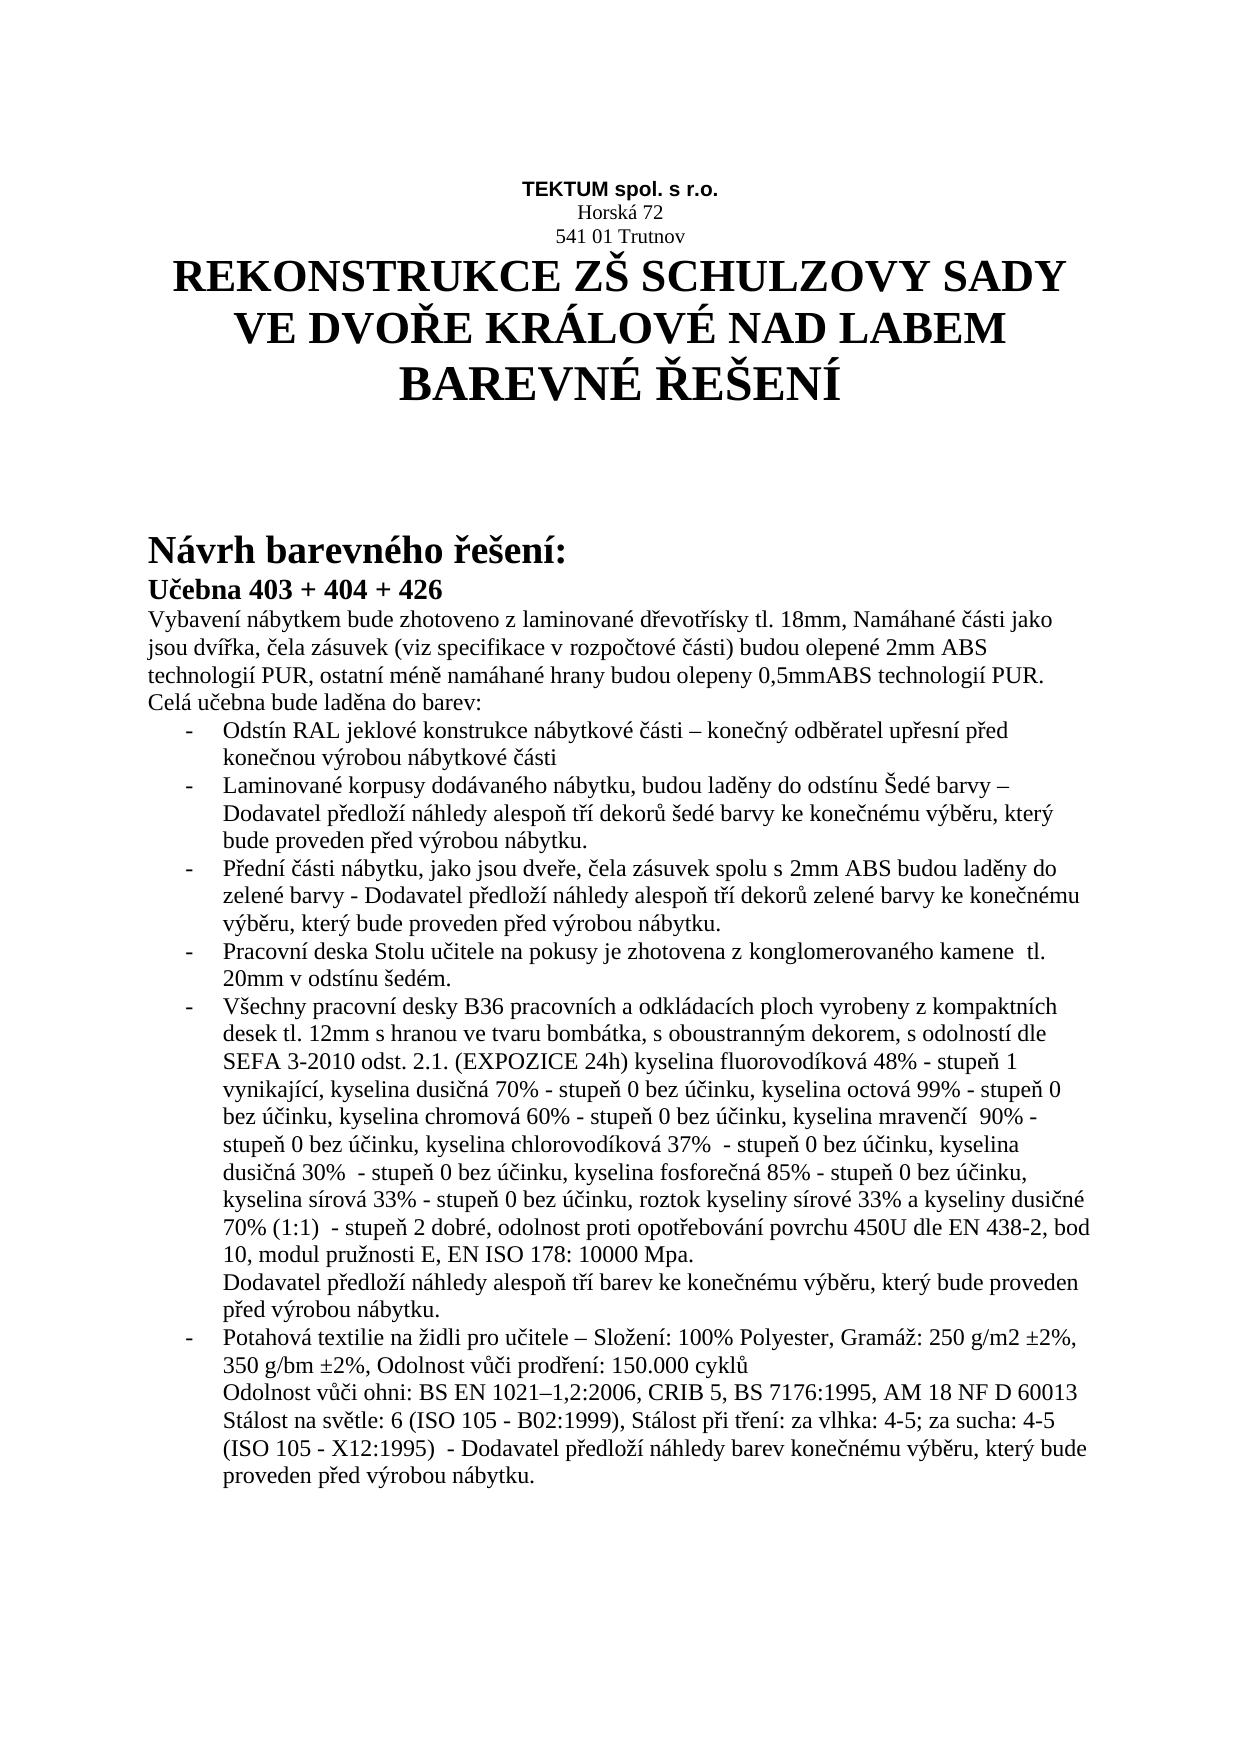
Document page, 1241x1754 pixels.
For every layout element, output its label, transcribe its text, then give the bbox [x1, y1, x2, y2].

text Dodavatel předloží náhledy alespoň tří barev ke konečnému výběru, který bude proveden před výrobou nábytku. [223, 1268, 1093, 1323]
text Vybavení nábytkem bude zhotoveno z laminované dřevotřísky tl. 18mm, Namáhané části jako jsou dvířka, čela zásuvek (viz specifikace v rozpočtové části) budou olepené 2mm ABS technologií PUR, ostatní méně namáhané hrany budou olepeny 0,5mmABS technologií PUR. [148, 605, 1093, 688]
text TEKTUM spol. s r.o. [148, 176, 1093, 200]
text Návrh barevného řešení: [148, 526, 1093, 572]
list Pracovní deska Stolu učitele na pokusy je zhotovena z konglomerovaného kamene tl. 20mm v odstínu šedém. [185, 937, 1093, 992]
list Potahová textilie na židli pro učitele – Složení: 100% Polyester, Gramáž: 250 g/m2 ±2%, 350 g/bm ±2%, Odolnost vůči prodření: 150.000 cyklů Odolnost vůči ohni: BS EN 1021–1,2:2006, CRIB 5, BS 7176:1995, AM 18 NF D 60013 Stálost na světle: 6 (ISO 105 - B02:1999), Stálost při tření: za vlhka: 4-5; za sucha: 4-5 (ISO 105 - X12:1995) - Dodavatel předloží náhledy barev konečnému výběru, který bude proveden před výrobou nábytku. [185, 1323, 1093, 1489]
text BAREVNÉ ŘEŠENÍ [148, 354, 1093, 411]
list Všechny pracovní desky B36 pracovních a odkládacích ploch vyrobeny z kompaktních desek tl. 12mm s hranou ve tvaru bombátka, s oboustranným dekorem, s odolností dle SEFA 3-2010 odst. 2.1. (EXPOZICE 24h) kyselina fluorovodíková 48% - stupeň 1 vynikající, kyselina dusičná 70% - stupeň 0 bez účinku, kyselina octová 99% - stupeň 0 bez účinku, kyselina chromová 60% - stupeň 0 bez účinku, kyselina mravenčí 90% - stupeň 0 bez účinku, kyselina chlorovodíková 37% - stupeň 0 bez účinku, kyselina dusičná 30% - stupeň 0 bez účinku, kyselina fosforečná 85% - stupeň 0 bez účinku, kyselina sírová 33% - stupeň 0 bez účinku, roztok kyseliny sírové 33% a kyseliny dusičné 70% (1:1) - stupeň 2 dobré, odolnost proti opotřebování povrchu 450U dle EN 438-2, bod 10, modul pružnosti E, EN ISO 178: 10000 Mpa. [185, 992, 1093, 1268]
text REKONSTRUKCE ZŠ SCHULZOVY SADY [148, 248, 1093, 301]
list Přední části nábytku, jako jsou dveře, čela zásuvek spolu s 2mm ABS budou laděny do zelené barvy - Dodavatel předloží náhledy alespoň tří dekorů zelené barvy ke konečnému výběru, který bude proveden před výrobou nábytku. [185, 854, 1093, 937]
list Odstín RAL jeklové konstrukce nábytkové části – konečný odběratel upřesní před konečnou výrobou nábytkové části [185, 716, 1093, 771]
list Laminované korpusy dodávaného nábytku, budou laděny do odstínu Šedé barvy – Dodavatel předloží náhledy alespoň tří dekorů šedé barvy ke konečnému výběru, který bude proveden před výrobou nábytku. [185, 771, 1093, 854]
text VE DVOŘE KRÁLOVÉ NAD LABEM [148, 301, 1093, 354]
text Učebna 403 + 404 + 426 [148, 572, 1093, 605]
text 541 01 Trutnov [148, 224, 1093, 248]
text Horská 72 [148, 200, 1093, 224]
text Celá učebna bude laděna do barev: [148, 688, 1093, 716]
